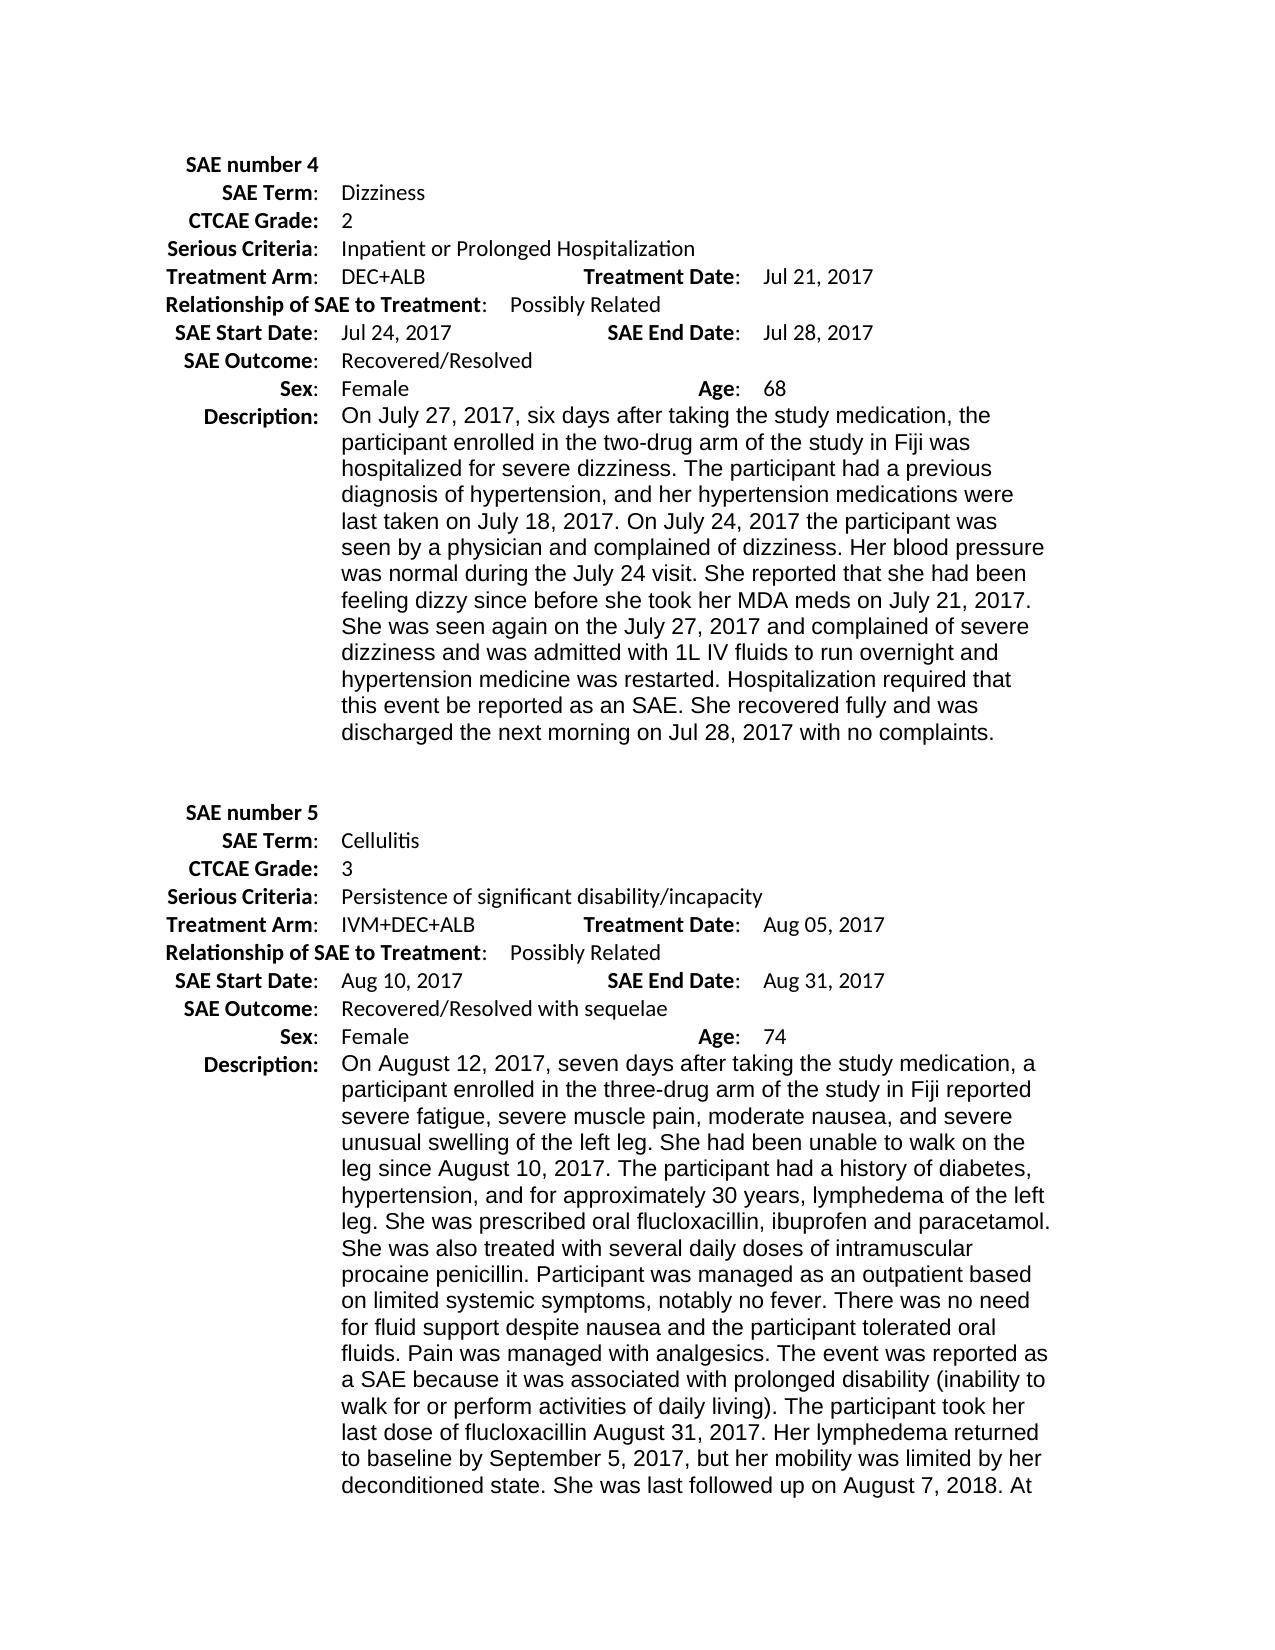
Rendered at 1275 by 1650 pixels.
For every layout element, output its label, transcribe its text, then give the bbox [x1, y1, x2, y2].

table_cell Age: [564, 374, 752, 402]
table_cell Jul 28, 2017 [752, 318, 1063, 346]
table_cell Treatment Arm: [150, 262, 330, 290]
table_header Cellulitis [330, 798, 1063, 854]
table_cell Sex: [150, 374, 330, 402]
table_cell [330, 1050, 1063, 1498]
table_cell Description: [150, 1050, 330, 1498]
table_cell SAE Start Date: [150, 966, 330, 994]
table_cell Age: [564, 1022, 752, 1050]
table_cell 3 [330, 854, 1063, 882]
table_cell Recovered/Resolved [330, 346, 1063, 374]
table_cell Female [330, 1022, 564, 1050]
table_cell 2 [330, 206, 1063, 234]
table_cell DEC+ALB [330, 262, 564, 290]
table_cell Treatment Date: [564, 910, 752, 938]
table_cell Aug 05, 2017 [752, 910, 1063, 938]
table_cell Jul 24, 2017 [330, 318, 564, 346]
table_cell Recovered/Resolved with sequelae [330, 994, 1063, 1022]
table_cell Possibly Related [499, 938, 1063, 966]
table_cell Relationship of SAE to Treatment: [150, 290, 499, 318]
table_cell On July 27, 2017, six days after taking the study medication, the participant enrolled in the two-drug arm of the study in Fiji was hospitalized for severe dizziness. The participant had a previous diagnosis of hypertension, and her hypertension medications were last taken on July 18, 2017. On July 24, 2017 the participant was seen by a physician and complained of dizziness. Her blood pressure was normal during the July 24 visit. She reported that she had been feeling dizzy since before she took her MDA meds on July 21, 2017. She was seen again on the July 27, 2017 and complained of severe dizziness and was admitted with 1L IV fluids to run overnight and hypertension medicine was restarted. Hospitalization required that this event be reported as an SAE. She recovered fully and was discharged the next morning on Jul 28, 2017 with no complaints. [330, 402, 1063, 745]
table_cell Persistence of significant disability/incapacity [330, 882, 1063, 910]
table_cell Inpatient or Prolonged Hospitalization [330, 234, 1063, 262]
table_cell SAE Outcome: [150, 346, 330, 374]
table_cell Treatment Date: [564, 262, 752, 290]
table_cell Jul 21, 2017 [752, 262, 1063, 290]
table_cell Description: [150, 402, 330, 745]
table_cell 68 [752, 374, 1063, 402]
table_cell Aug 10, 2017 [330, 966, 564, 994]
table_cell Serious Criteria: [150, 234, 330, 262]
table_header SAE number 4 SAE Term: [150, 150, 330, 206]
table_cell SAE Outcome: [150, 994, 330, 1022]
table_header SAE number 5 SAE Term: [150, 798, 330, 854]
table_cell Serious Criteria: [150, 882, 330, 910]
table_cell 74 [752, 1022, 1063, 1050]
table_cell Female [330, 374, 564, 402]
table_header Dizziness [330, 150, 1063, 206]
table_cell Relationship of SAE to Treatment: [150, 938, 499, 966]
table_cell Possibly Related [499, 290, 1063, 318]
table_cell Treatment Arm: [150, 910, 330, 938]
table_cell Aug 31, 2017 [752, 966, 1063, 994]
table_cell SAE Start Date: [150, 318, 330, 346]
table_cell SAE End Date: [564, 966, 752, 994]
table_cell SAE End Date: [564, 318, 752, 346]
table_cell IVM+DEC+ALB [330, 910, 564, 938]
table_cell CTCAE Grade: [150, 854, 330, 882]
table_cell CTCAE Grade: [150, 206, 330, 234]
table_cell Sex: [150, 1022, 330, 1050]
